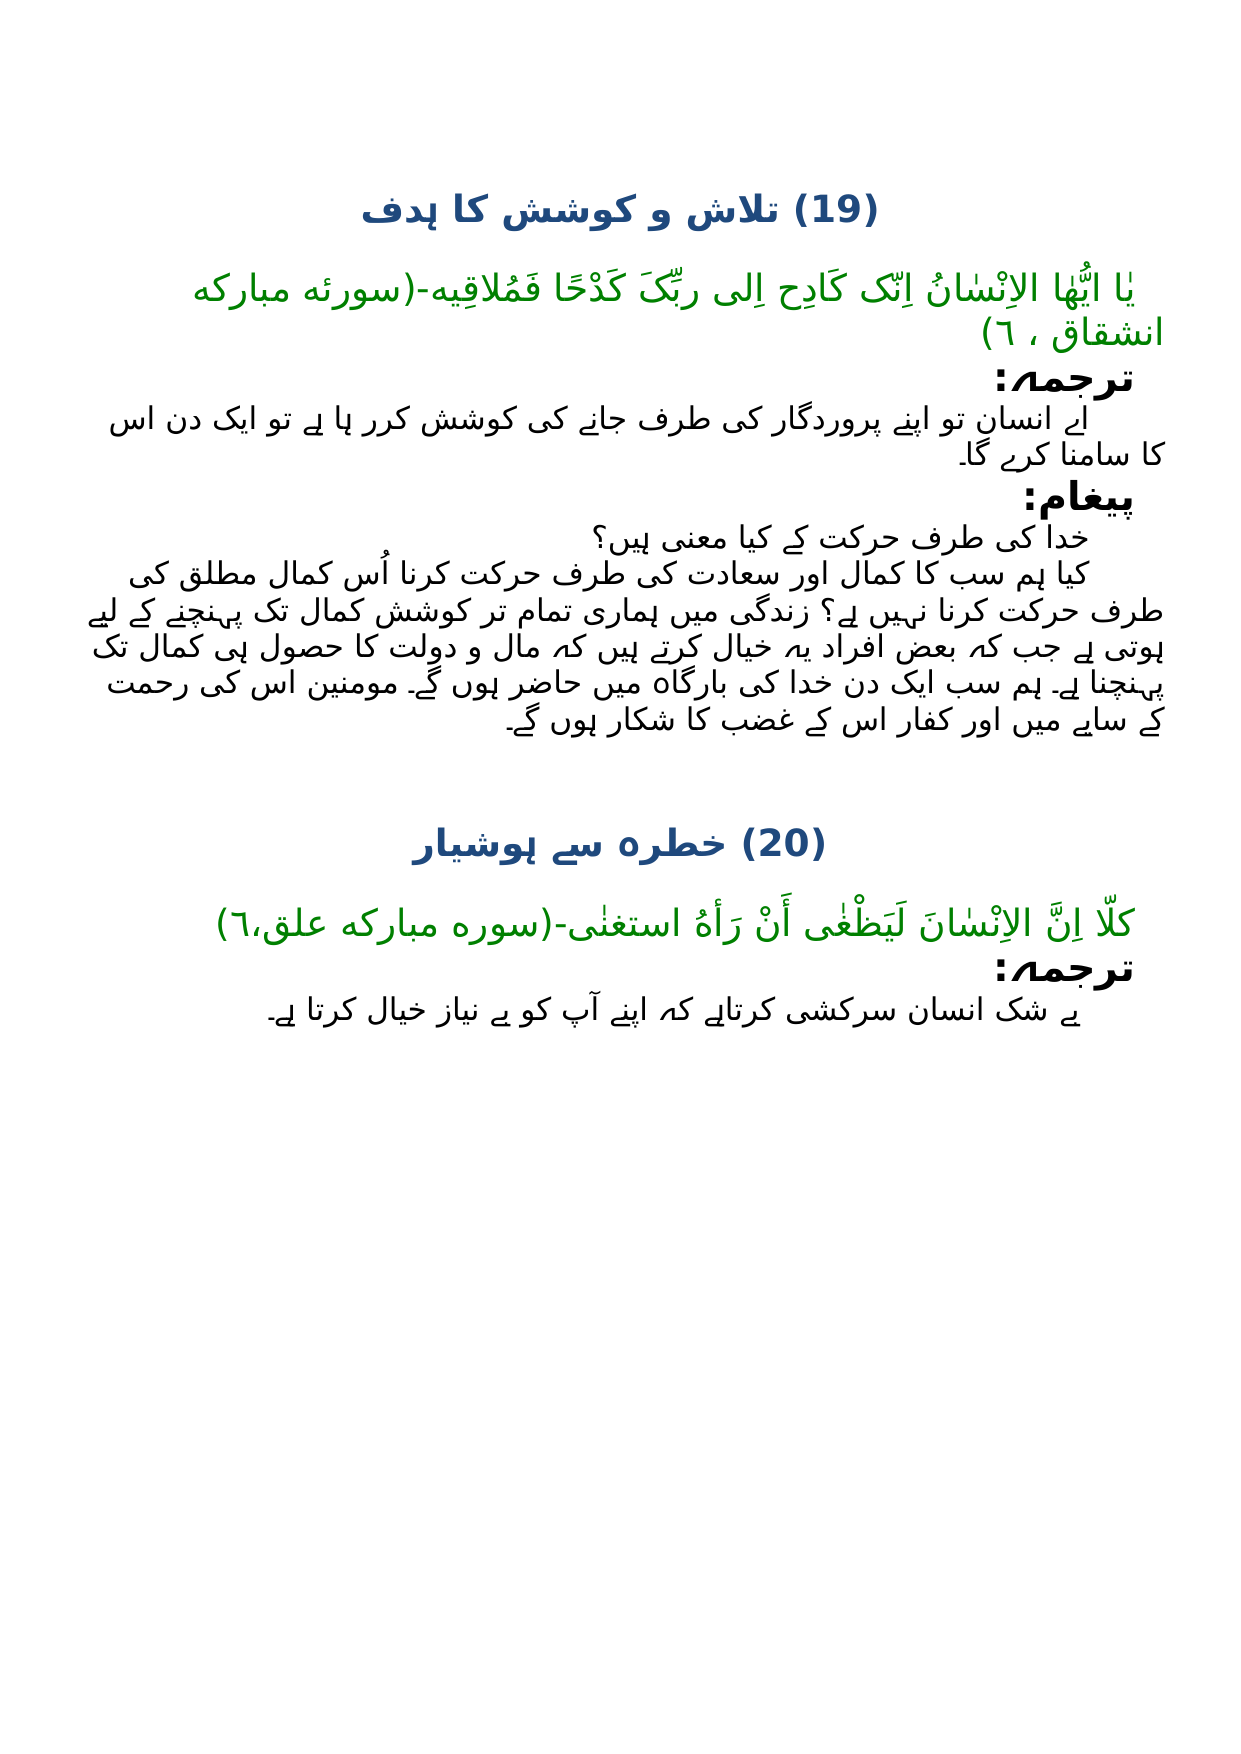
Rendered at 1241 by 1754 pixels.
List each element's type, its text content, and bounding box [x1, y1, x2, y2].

text ترجمہ: [75, 945, 1165, 991]
text پیغام: [75, 473, 1165, 519]
subtitle (19) تلاش و کوشش کا ہدف [75, 187, 1165, 231]
text کیا ہم سب کا کمال اور سعادت کی طرف حرکت کرنا اُس کمال مطلق کی طرف حرکت کرنا نہیں ہے؟ زندگی میں ہماری تمام تر کوشش کمال تک پہنچنے کے لیے ہوتی ہے جب کہ بعض افراد یہ خیال کرتے ہیں کہ مال و دولت کا حصول ہی کمال تک پہنچنا ہے۔ ہم سب ایک دن خدا کی بارگاہ میں حاضر ہوں گے۔ مومنین اس کی رحمت کے سایے میں اور کفار اس کے غضب کا شکار ہوں گے۔ [75, 556, 1165, 737]
text اے انسان تو اپنے پروردگار کی طرف جانے کی کوشش کرر ہا ہے تو ایک دن اس کا سامنا کرے گا۔ [75, 400, 1165, 473]
text ترجمہ: [75, 354, 1165, 400]
text بے شک انسان سرکشی کرتاہے کہ اپنے آپ کو بے نیاز خیال کرتا ہے۔ [75, 991, 1165, 1027]
subtitle (20) خطرہ سے ہوشیار [75, 822, 1165, 865]
text یٰا ایُّهٰا الاِنْسٰانُ اِنّک کَادِح اِلی ربِّکَ کَدْحًا فَمُلاقِیه-(سورئه مبارکه انشقاق ، ٦) [75, 267, 1165, 354]
text خدا کی طرف حرکت کے کیا معنی ہیں؟ [75, 519, 1165, 556]
text کلّا اِنَّ الاِنْسٰانَ لَیَظْغٰی أَنْ رَأهُ استغنٰی-(سوره مبارکه علق،٦) [75, 901, 1165, 945]
